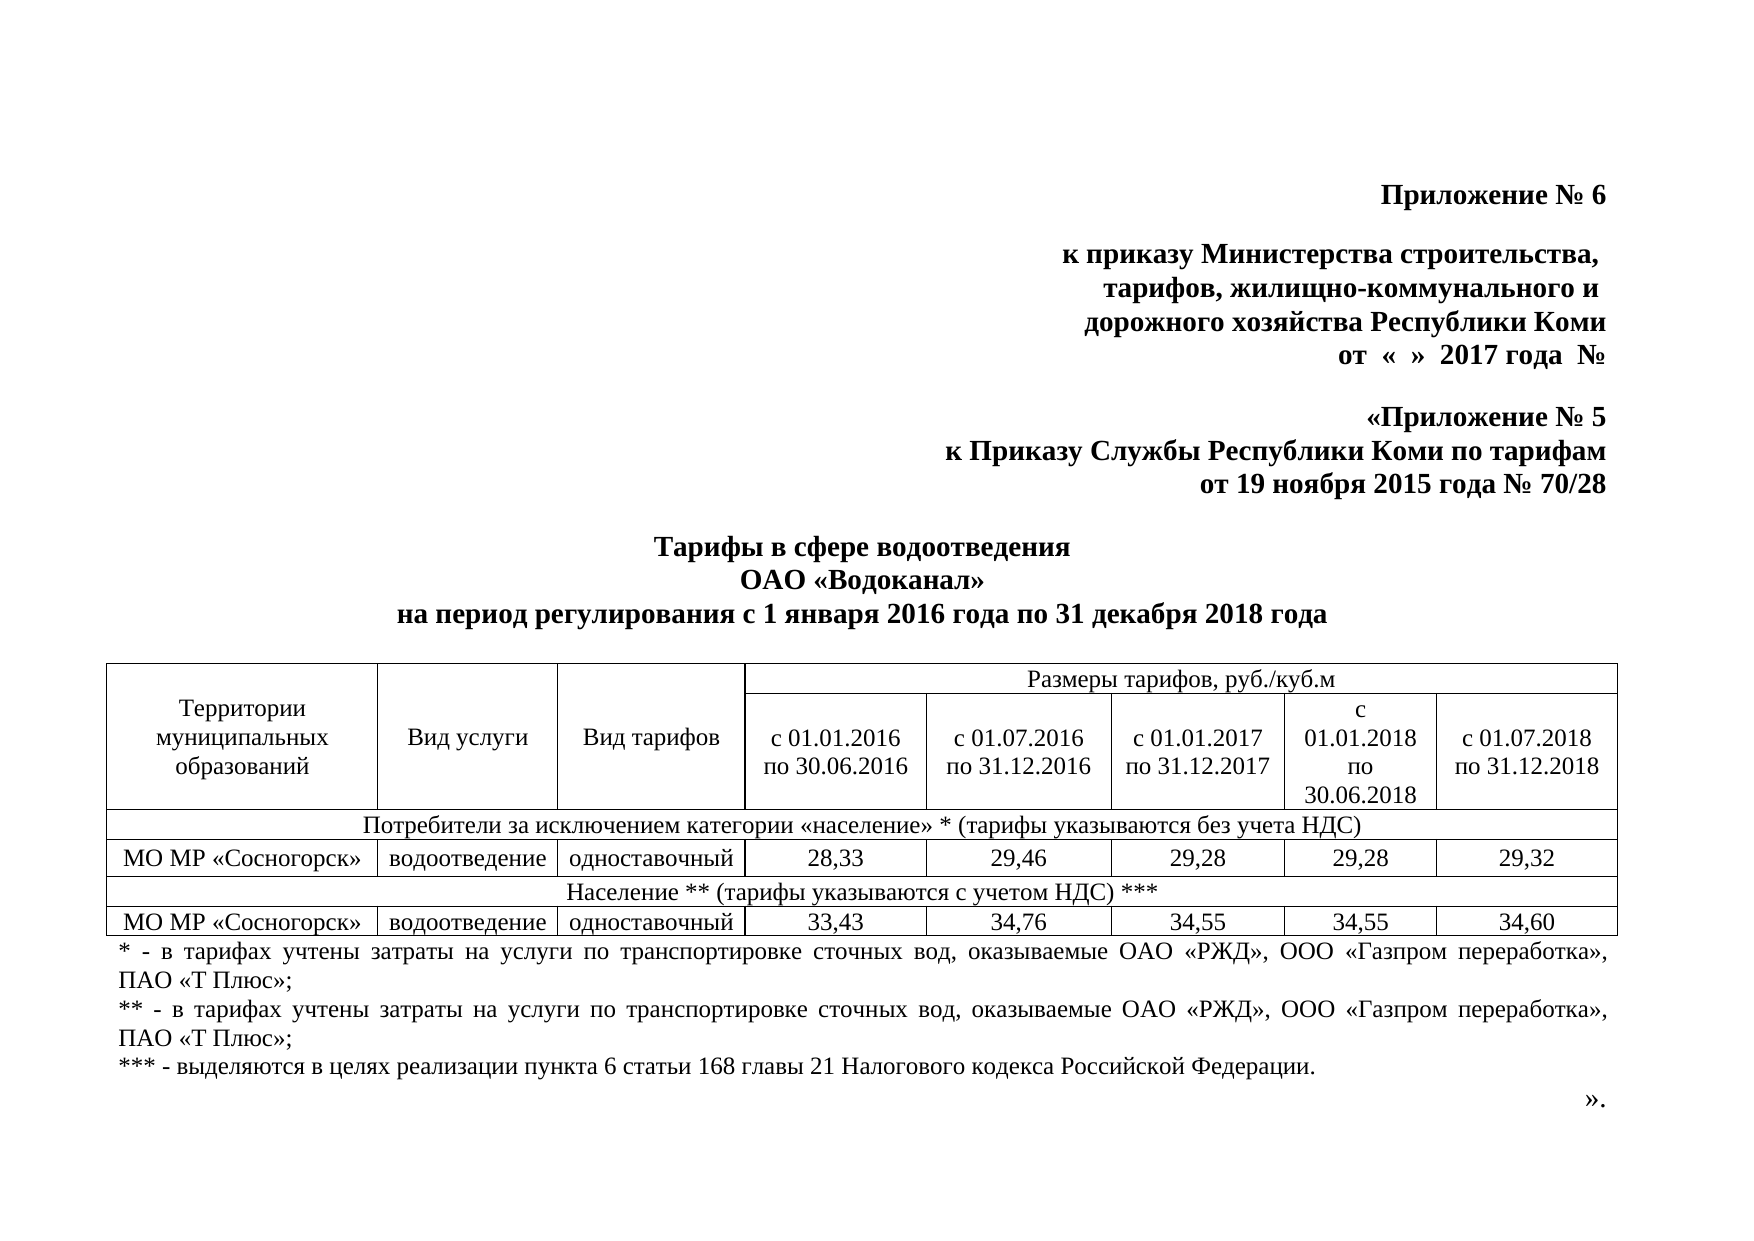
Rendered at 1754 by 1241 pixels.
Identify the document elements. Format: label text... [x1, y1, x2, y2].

table_header Территории муниципальных образований [107, 664, 377, 809]
table_cell Население ** (тарифы указываются с учетом НДС) *** [107, 877, 1617, 906]
table_cell 34,55 [1112, 907, 1284, 935]
text к Приказу Службы Республики Коми по тарифам [118, 433, 1606, 467]
table_cell с 01.01.2017 по 31.12.2017 [1112, 694, 1284, 809]
table_cell с 01.01.2016 по 30.06.2016 [746, 694, 926, 809]
table_header Вид тарифов [558, 664, 744, 809]
text от « » 2017 года № [118, 337, 1606, 371]
text Тарифы в сфере водоотведения [118, 529, 1606, 562]
table_cell МО МР «Сосногорск» [107, 840, 377, 876]
text ** - в тарифах учтены затраты на услуги по транспортировке сточных вод, оказываемые ОАО «РЖД», ООО «Газпром переработка», ПАО «Т Плюс»; [118, 994, 1609, 1051]
text ОАО «Водоканал» [118, 562, 1606, 596]
table_cell одноставочный [558, 840, 744, 876]
table_cell 34,76 [927, 907, 1111, 935]
table_cell 29,28 [1285, 840, 1436, 876]
table_cell с 01.01.2018 по 30.06.2018 [1285, 694, 1436, 809]
table_cell с 01.07.2016 по 31.12.2016 [927, 694, 1111, 809]
table_cell с 01.07.2018 по 31.12.2018 [1437, 694, 1617, 809]
table_cell 34,55 [1285, 907, 1436, 935]
table_cell водоотведение [378, 907, 557, 935]
text *** - выделяются в целях реализации пункта 6 статьи 168 главы 21 Налогового кодекса Российской Федерации. [118, 1051, 1609, 1080]
text * - в тарифах учтены затраты на услуги по транспортировке сточных вод, оказываемые ОАО «РЖД», ООО «Газпром переработка», ПАО «Т Плюс»; [118, 936, 1609, 994]
table_cell 29,28 [1112, 840, 1284, 876]
table_cell 29,32 [1437, 840, 1617, 876]
text к приказу Министерства строительства, тарифов, жилищно-коммунального и дорожного хозяйства Республики Коми [118, 237, 1606, 337]
table_cell 28,33 [746, 840, 926, 876]
text ». [118, 1080, 1606, 1114]
text Приложение № 6 [118, 177, 1606, 211]
table_cell 33,43 [746, 907, 926, 935]
table_cell одноставочный [558, 907, 744, 935]
table_cell водоотведение [378, 840, 557, 876]
text от 19 ноября 2015 года № 70/28 [118, 467, 1606, 500]
table_header Размеры тарифов, руб./куб.м [746, 664, 1617, 693]
table_cell Потребители за исключением категории «население» * (тарифы указываются без учета НДС) [107, 810, 1617, 839]
text на период регулирования с 1 января 2016 года по 31 декабря 2018 года [118, 596, 1606, 629]
table_cell 29,46 [927, 840, 1111, 876]
table_header Вид услуги [378, 664, 557, 809]
table_cell МО МР «Сосногорск» [107, 907, 377, 935]
text «Приложение № 5 [118, 399, 1606, 433]
table_cell 34,60 [1437, 907, 1617, 935]
